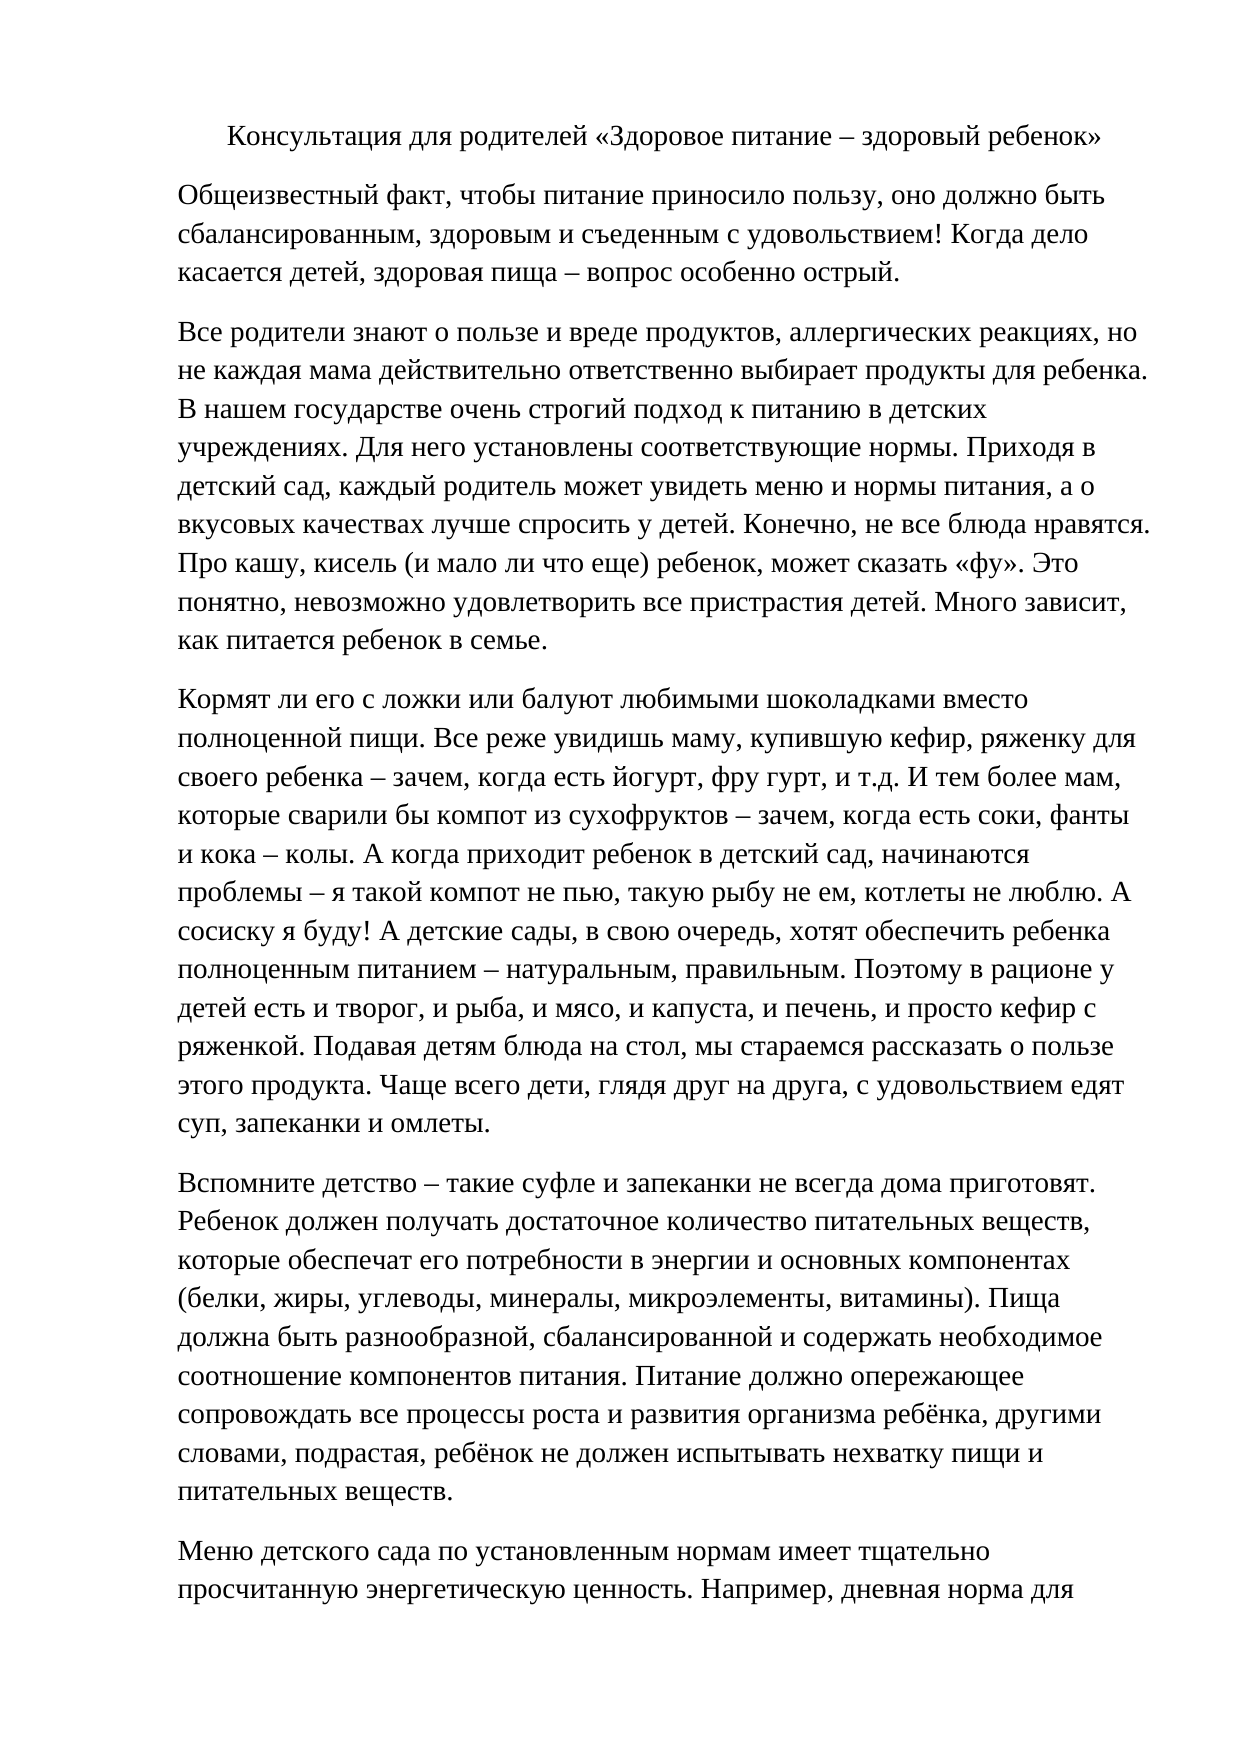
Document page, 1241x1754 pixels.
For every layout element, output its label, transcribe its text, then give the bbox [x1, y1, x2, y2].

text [177, 1533, 1152, 1605]
text Вспомните детство – такие суфле и запеканки не всегда дома приготовят. Ребенок должен получать достаточное количество питательных веществ, которые обеспечат его потребности в энергии и основных компонентах (белки, жиры, углеводы, минералы, микроэлементы, витамины). Пища должна быть разнообразной, сбалансированной и содержать необходимое соотношение компонентов питания. Питание должно опережающее сопровождать все процессы роста и развития организма ребёнка, другими словами, подрастая, ребёнок не должен испытывать нехватку пищи и питательных веществ. [177, 1165, 1152, 1507]
text Кормят ли его с ложки или балуют любимыми шоколадками вместо полноценной пищи. Все реже увидишь маму, купившую кефир, ряженку для своего ребенка – зачем, когда есть йогурт, фру гурт, и т.д. И тем более мам, которые сварили бы компот из сухофруктов – зачем, когда есть соки, фанты и кока – колы. А когда приходит ребенок в детский сад, начинаются проблемы – я такой компот не пью, такую рыбу не ем, котлеты не люблю. А сосиску я буду! А детские сады, в свою очередь, хотят обеспечить ребенка полноценным питанием – натуральным, правильным. Поэтому в рационе у детей есть и творог, и рыба, и мясо, и капуста, и печень, и просто кефир с ряженкой. Подавая детям блюда на стол, мы стараемся рассказать о пользе этого продукта. Чаще всего дети, глядя друг на друга, с удовольствием едят суп, запеканки и омлеты. [177, 682, 1152, 1139]
text Все родители знают о пользе и вреде продуктов, аллергических реакциях, но не каждая мама действительно ответственно выбирает продукты для ребенка. В нашем государстве очень строгий подход к питанию в детских учреждениях. Для него установлены соответствующие нормы. Приходя в детский сад, каждый родитель может увидеть меню и нормы питания, а о вкусовых качествах лучше спросить у детей. Конечно, не все блюда нравятся. Про кашу, кисель (и мало ли что еще) ребенок, может сказать «фу». Это понятно, невозможно удовлетворить все пристрастия детей. Много зависит, как питается ребенок в семье. [177, 314, 1152, 656]
text Консультация для родителей «Здоровое питание – здоровый ребенок» [177, 118, 1152, 152]
text Общеизвестный факт, чтобы питание приносило пользу, оно должно быть сбалансированным, здоровым и съеденным с удовольствием! Когда дело касается детей, здоровая пища – вопрос особенно острый. [177, 177, 1152, 288]
